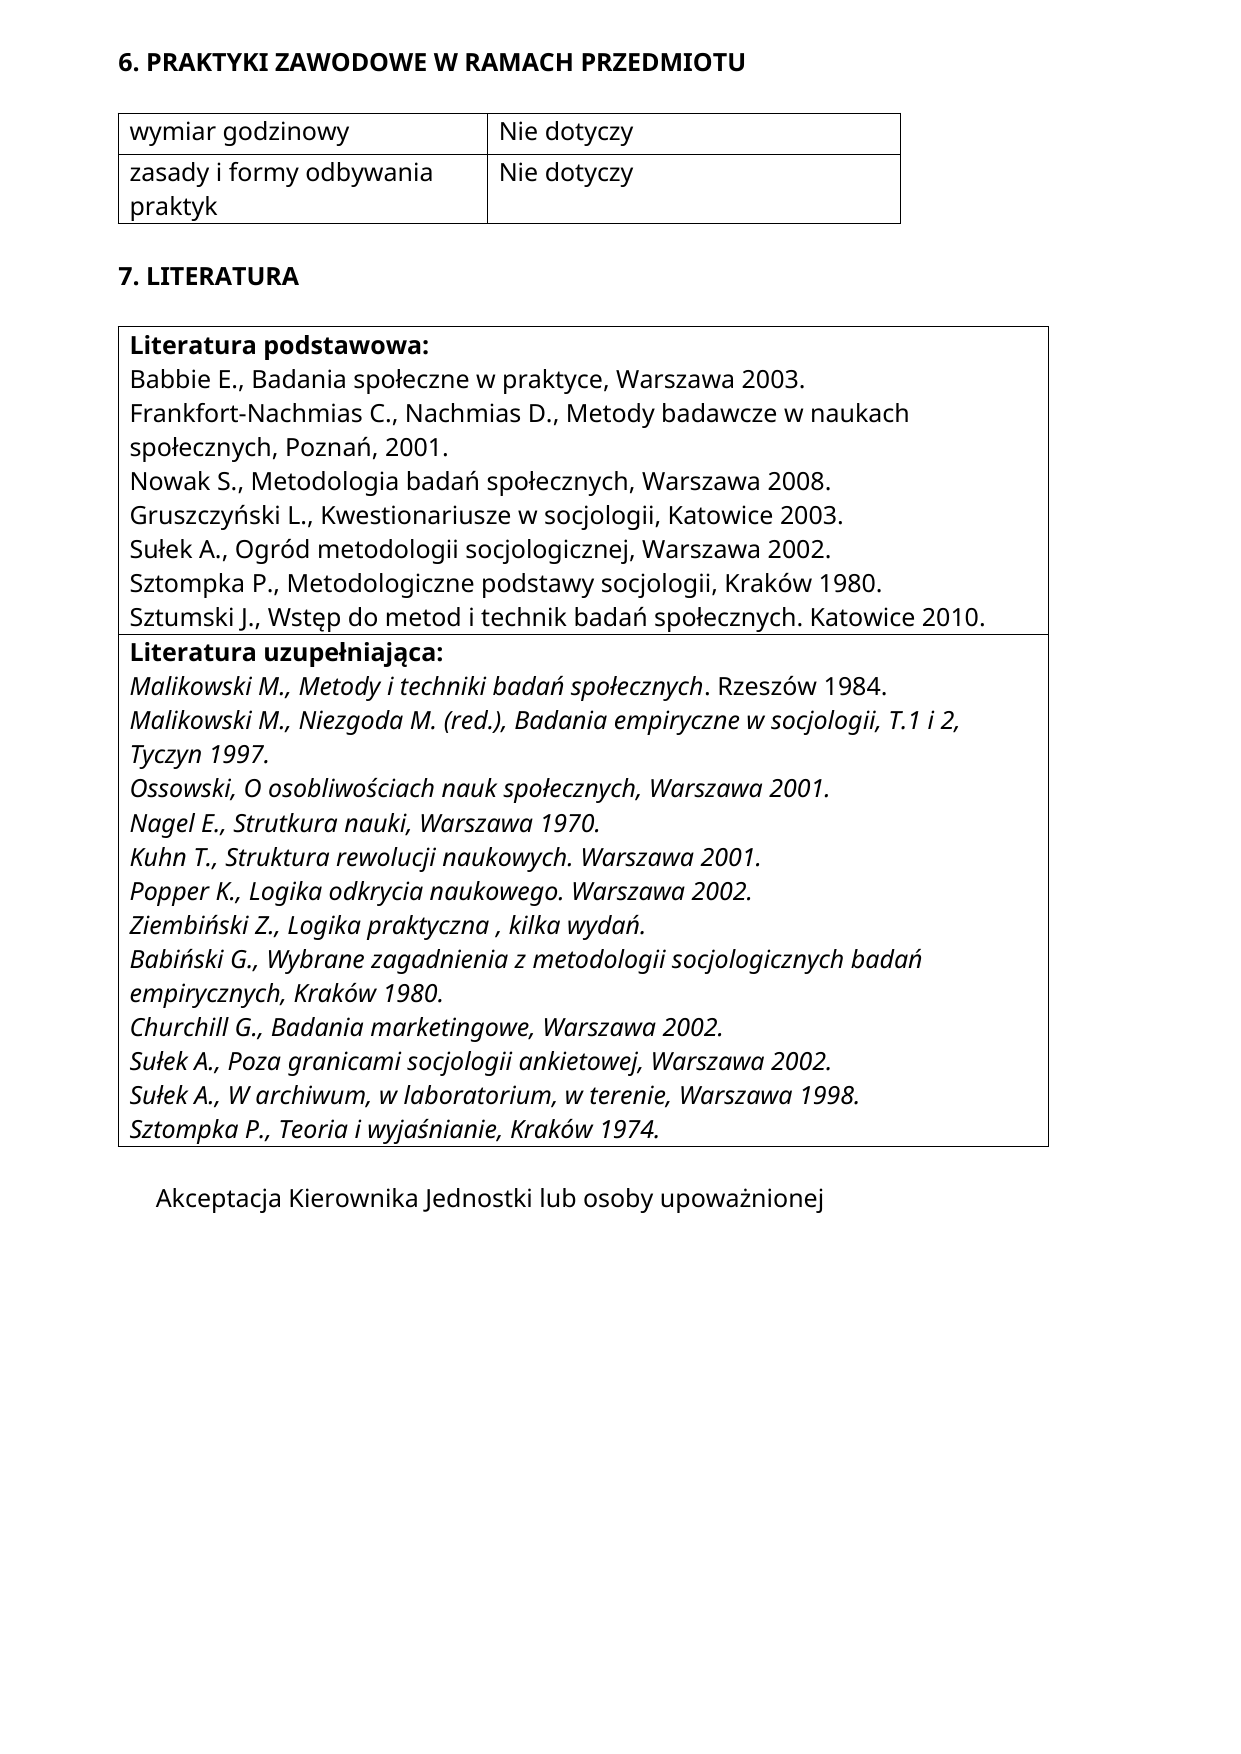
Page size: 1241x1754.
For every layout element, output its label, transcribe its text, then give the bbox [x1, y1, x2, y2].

table_header wymiar godzinowy [119, 114, 487, 154]
text 6. PRAKTYKI ZAWODOWE W RAMACH PRZEDMIOTU [118, 44, 1122, 78]
table_header Literatura podstawowa: Babbie E., Badania społeczne w praktyce, Warszawa 2003. Frankfort-Nachmias C., Nachmias D., Metody badawcze w naukach społecznych, Poznań, 2001. Nowak S., Metodologia badań społecznych, Warszawa 2008. Gruszczyński L., Kwestionariusze w socjologii, Katowice 2003. Sułek A., Ogród metodologii socjologicznej, Warszawa 2002. Sztompka P., Metodologiczne podstawy socjologii, Kraków 1980. Sztumski J., Wstęp do metod i technik badań społecznych. Katowice 2010. [119, 327, 1048, 634]
table_header Nie dotyczy [488, 114, 900, 154]
table_cell Nie dotyczy [488, 155, 900, 223]
table_cell Literatura uzupełniająca: Malikowski M., Metody i techniki badań społecznych. Rzeszów 1984. Malikowski M., Niezgoda M. (red.), Badania empiryczne w socjologii, T.1 i 2, Tyczyn 1997. Ossowski, O osobliwościach nauk społecznych, Warszawa 2001. Nagel E., Strutkura nauki, Warszawa 1970. Kuhn T., Struktura rewolucji naukowych. Warszawa 2001. Popper K., Logika odkrycia naukowego. Warszawa 2002. Ziembiński Z., Logika praktyczna , kilka wydań. Babiński G., Wybrane zagadnienia z metodologii socjologicznych badań empirycznych, Kraków 1980. Churchill G., Badania marketingowe, Warszawa 2002. Sułek A., Poza granicami socjologii ankietowej, Warszawa 2002. Sułek A., W archiwum, w laboratorium, w terenie, Warszawa 1998. Sztompka P., Teoria i wyjaśnianie, Kraków 1974. [119, 635, 1048, 1146]
text 7. LITERATURA [118, 258, 1122, 292]
text Akceptacja Kierownika Jednostki lub osoby upoważnionej [156, 1181, 1122, 1215]
table_cell zasady i formy odbywania praktyk [119, 155, 487, 223]
